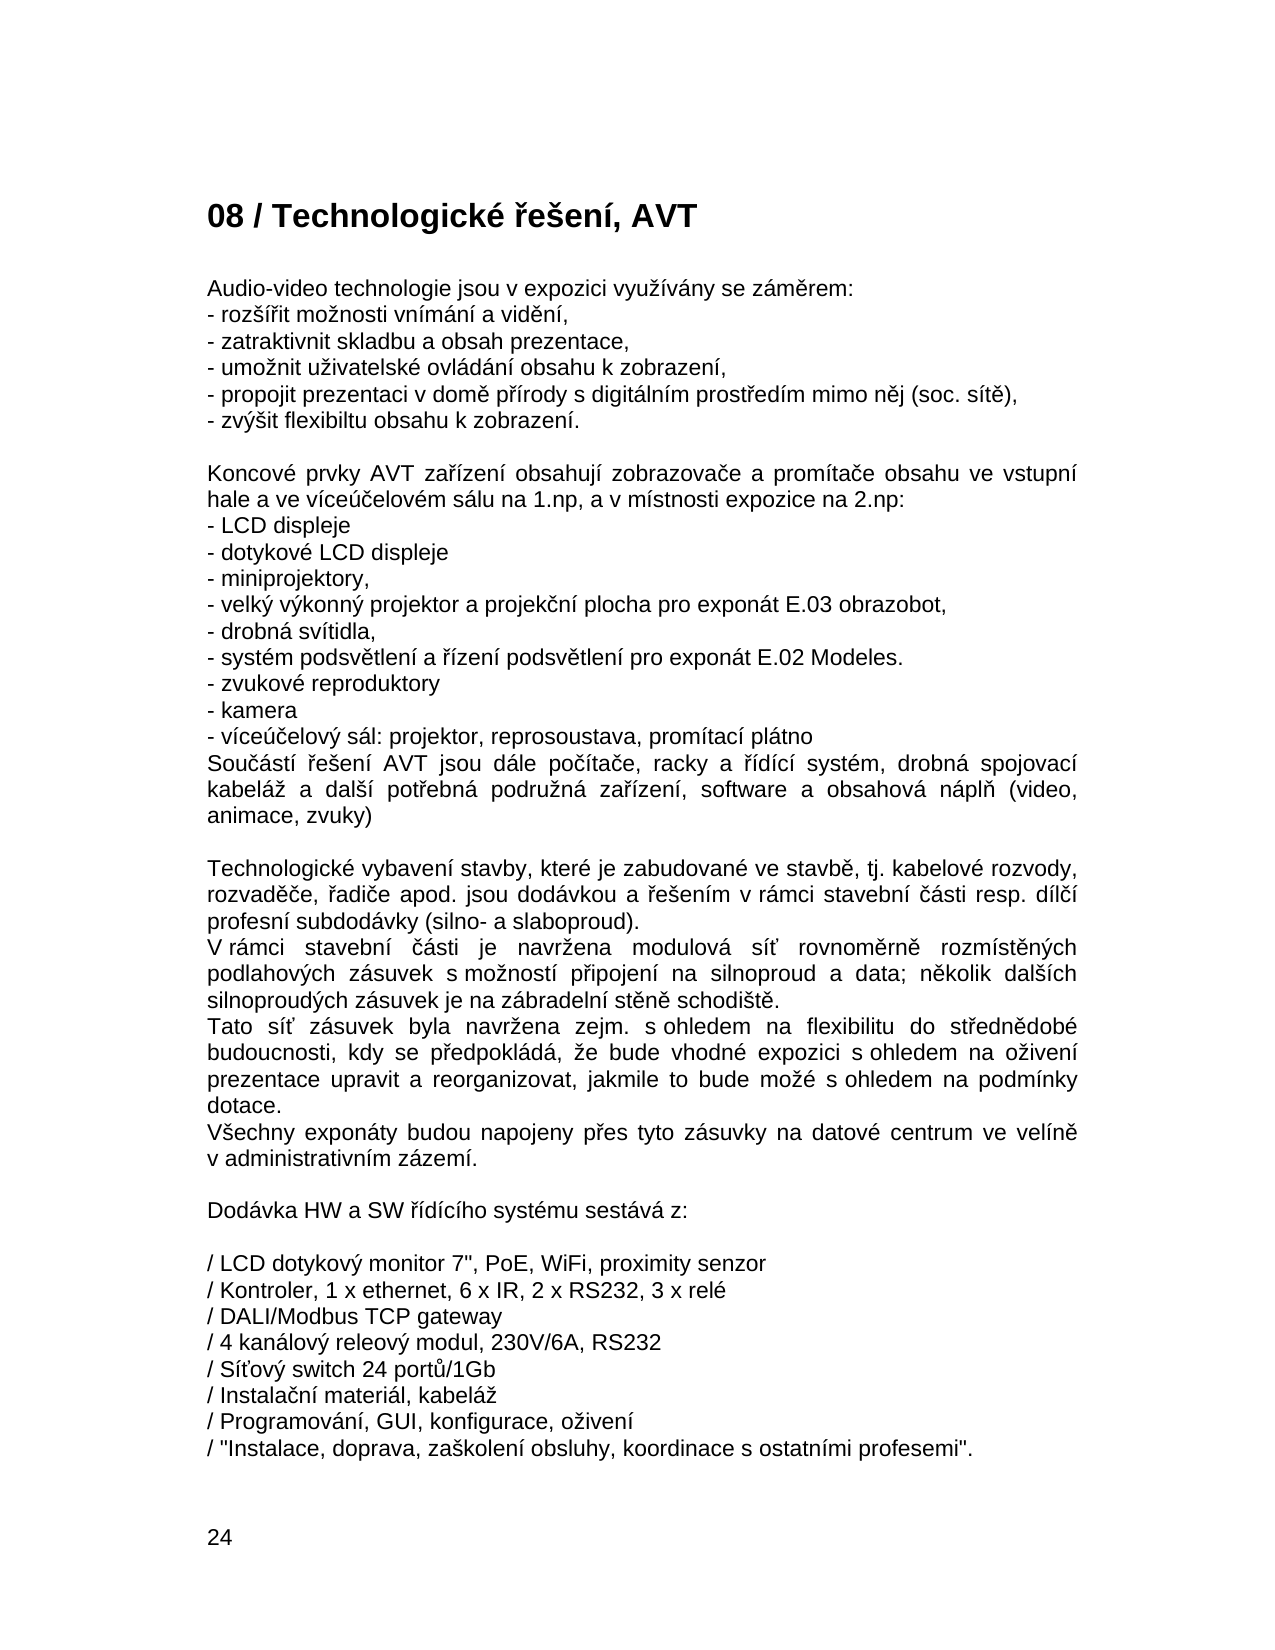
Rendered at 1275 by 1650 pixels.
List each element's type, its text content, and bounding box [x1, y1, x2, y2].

text / Síťový switch 24 portů/1Gb [207, 1356, 1078, 1382]
text / Kontroler, 1 x ethernet, 6 x IR, 2 x RS232, 3 x relé [207, 1277, 1078, 1303]
text - propojit prezentaci v domě přírody s digitálním prostředím mimo něj (soc. sítě), [207, 381, 1078, 407]
text - dotykové LCD displeje [207, 539, 1078, 565]
text / Instalační materiál, kabeláž [207, 1382, 1078, 1408]
text - rozšířit možnosti vnímání a vidění, [207, 301, 1078, 328]
text Audio-video technologie jsou v expozici využívány se záměrem: [207, 275, 1078, 301]
text Tato síť zásuvek byla navržena zejm. s ohledem na flexibilitu do střednědobé budoucnosti, kdy se předpokládá, že bude vhodné expozici s ohledem na oživení prezentace upravit a reorganizovat, jakmile to bude možé s ohledem na podmínky dotace. [207, 1013, 1078, 1118]
text - kamera [207, 697, 1078, 723]
text V rámci stavební části je navržena modulová síť rovnoměrně rozmístěných podlahových zásuvek s možností připojení na silnoproud a data; několik dalších silnoproudých zásuvek je na zábradelní stěně schodiště. [207, 934, 1078, 1013]
text - miniprojektory, [207, 565, 1078, 591]
text Všechny exponáty budou napojeny přes tyto zásuvky na datové centrum ve velíně v administrativním zázemí. [207, 1118, 1078, 1171]
text - velký výkonný projektor a projekční plocha pro exponát E.03 obrazobot, [207, 591, 1078, 618]
text - systém podsvětlení a řízení podsvětlení pro exponát E.02 Modeles. [207, 644, 1078, 670]
text - zatraktivnit skladbu a obsah prezentace, [207, 328, 1078, 354]
text - zvýšit flexibiltu obsahu k zobrazení. [207, 407, 1078, 433]
text - drobná svítidla, [207, 618, 1078, 644]
text / "Instalace, doprava, zaškolení obsluhy, koordinace s ostatními profesemi". [207, 1435, 1078, 1461]
text - LCD displeje [207, 512, 1078, 539]
text Součástí řešení AVT jsou dále počítače, racky a řídící systém, drobná spojovací kabeláž a další potřebná podružná zařízení, software a obsahová náplň (video, animace, zvuky) [207, 749, 1078, 828]
text - zvukové reproduktory [207, 670, 1078, 697]
text / DALI/Modbus TCP gateway [207, 1303, 1078, 1329]
text / 4 kanálový releový modul, 230V/6A, RS232 [207, 1329, 1078, 1356]
text Technologické vybavení stavby, které je zabudované ve stavbě, tj. kabelové rozvody, rozvaděče, řadiče apod. jsou dodávkou a řešením v rámci stavební části resp. dílčí profesní subdodávky (silno- a slaboproud). [207, 855, 1078, 934]
text Dodávka HW a SW řídícího systému sestává z: [207, 1197, 1078, 1224]
text Koncové prvky AVT zařízení obsahují zobrazovače a promítače obsahu ve vstupní hale a ve víceúčelovém sálu na 1.np, a v místnosti expozice na 2.np: [207, 459, 1078, 512]
subtitle 08 / Technologické řešení, AVT [207, 196, 1078, 234]
text / Programování, GUI, konfigurace, oživení [207, 1408, 1078, 1435]
text - umožnit uživatelské ovládání obsahu k zobrazení, [207, 354, 1078, 381]
text / LCD dotykový monitor 7", PoE, WiFi, proximity senzor [207, 1250, 1078, 1277]
text - víceúčelový sál: projektor, reprosoustava, promítací plátno [207, 723, 1078, 749]
